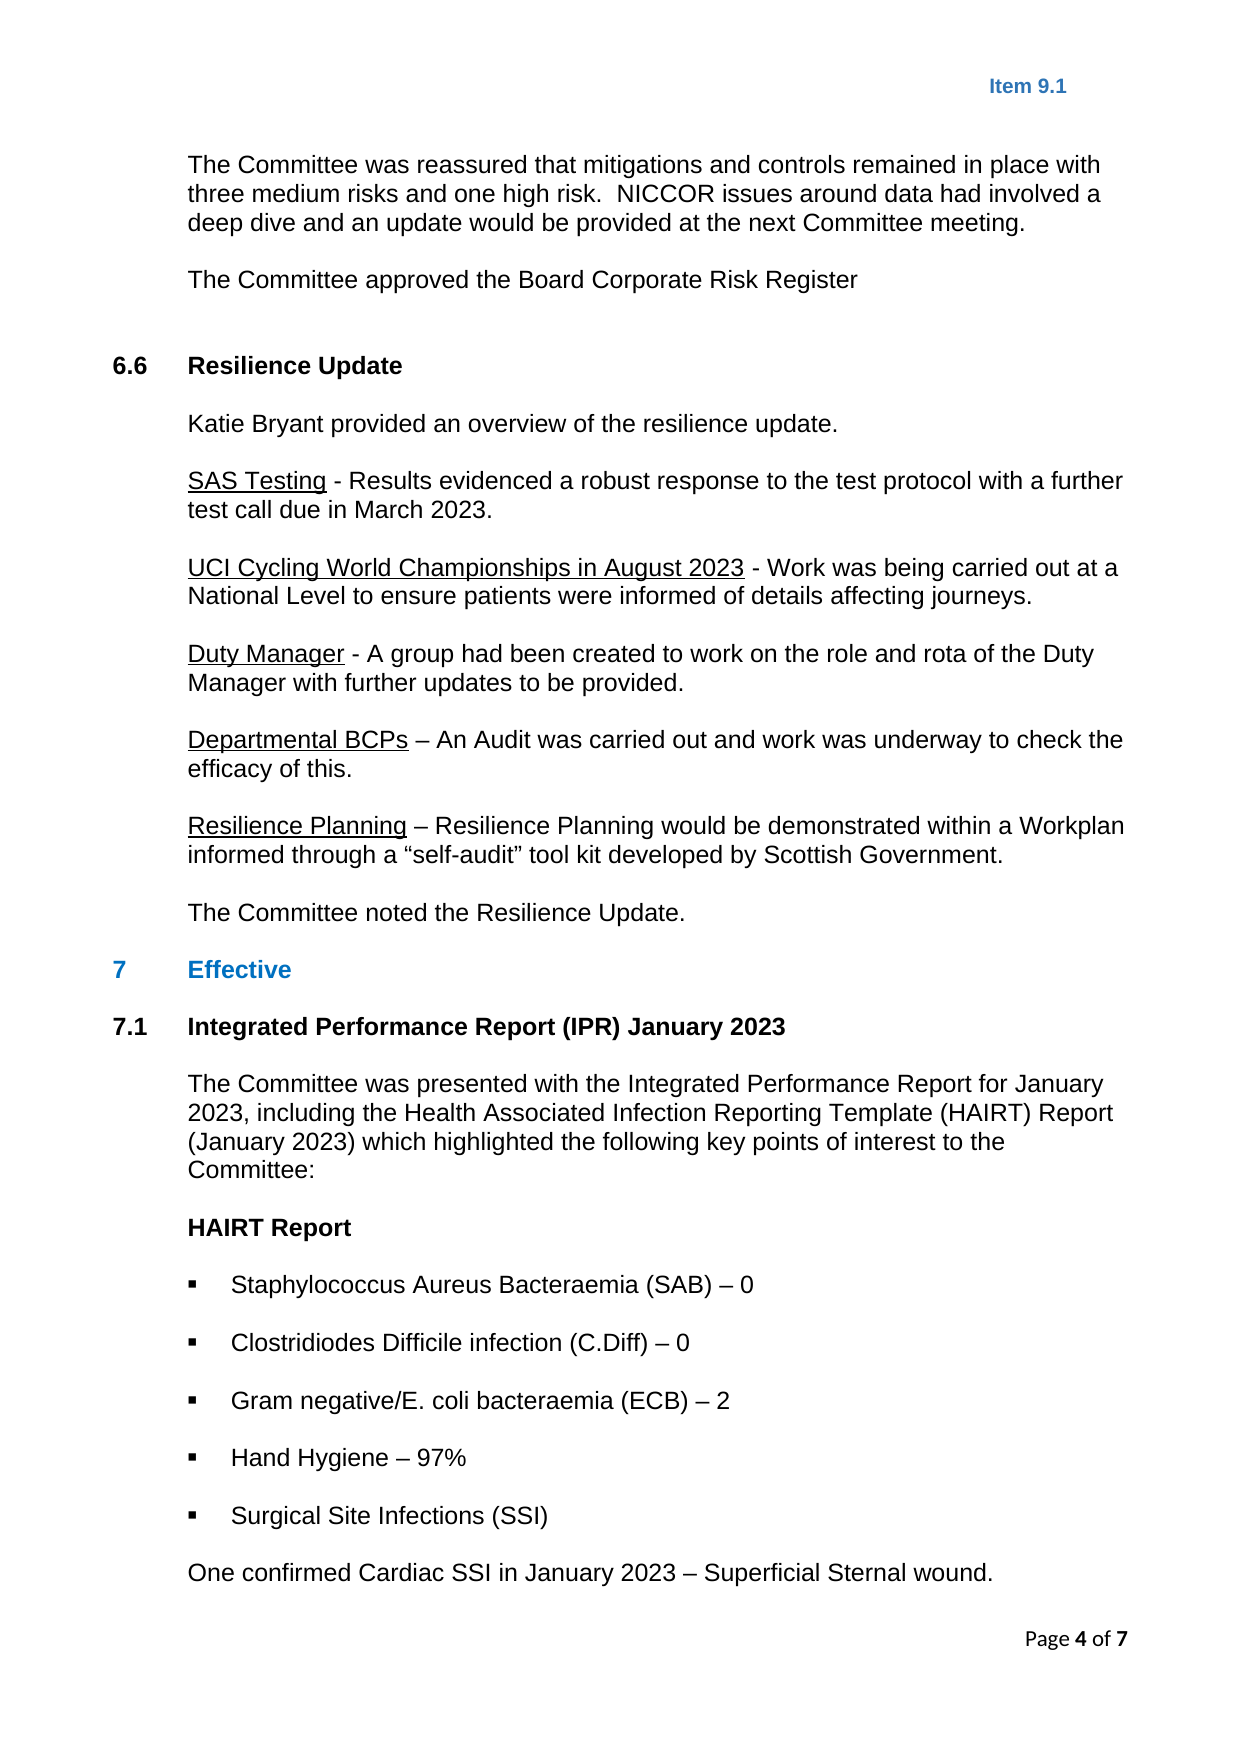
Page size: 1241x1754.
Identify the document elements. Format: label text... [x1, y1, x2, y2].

list Hand Hygiene – 97% [186, 1443, 1128, 1472]
text Departmental BCPs – An Audit was carried out and work was underway to check the efficacy of this. [187, 725, 1128, 782]
text The Committee noted the Resilience Update. [112, 897, 1128, 926]
text SAS Testing - Results evidenced a robust response to the test protocol with a further test call due in March 2023. [187, 466, 1128, 524]
list HAIRT Report [187, 1213, 1128, 1242]
list The Committee was presented with the Integrated Performance Report for January 2023, including the Health Associated Infection Reporting Template (HAIRT) Report (January 2023) which highlighted the following key points of interest to the Committee: [187, 1069, 1128, 1184]
list Staphylococcus Aureus Bacteraemia (SAB) – 0 [186, 1271, 1128, 1299]
list Gram negative/E. coli bacteraemia (ECB) – 2 [186, 1386, 1128, 1443]
text 6.6 Resilience Update [112, 351, 1128, 380]
text Katie Bryant provided an overview of the resilience update. [187, 409, 1128, 437]
text The Committee was reassured that mitigations and controls remained in place with three medium risks and one high risk. NICCOR issues around data had involved a deep dive and an update would be provided at the next Committee meeting. [112, 150, 1128, 236]
text The Committee approved the Board Corporate Risk Register [187, 265, 1128, 294]
text Resilience Planning – Resilience Planning would be demonstrated within a Workplan informed through a “self-audit” tool kit developed by Scottish Government. [187, 811, 1128, 869]
list 7.1 Integrated Performance Report (IPR) January 2023 [112, 1012, 1128, 1041]
text 7 Effective [112, 955, 1128, 1012]
list Clostridiodes Difficile infection (C.Diff) – 0 [186, 1328, 1128, 1386]
text UCI Cycling World Championships in August 2023 - Work was being carried out at a National Level to ensure patients were informed of details affecting journeys. [187, 552, 1128, 610]
text Duty Manager - A group had been created to work on the role and rota of the Duty Manager with further updates to be provided. [187, 639, 1128, 696]
text One confirmed Cardiac SSI in January 2023 – Superficial Sternal wound. [187, 1558, 1128, 1587]
list Surgical Site Infections (SSI) [186, 1501, 1128, 1530]
